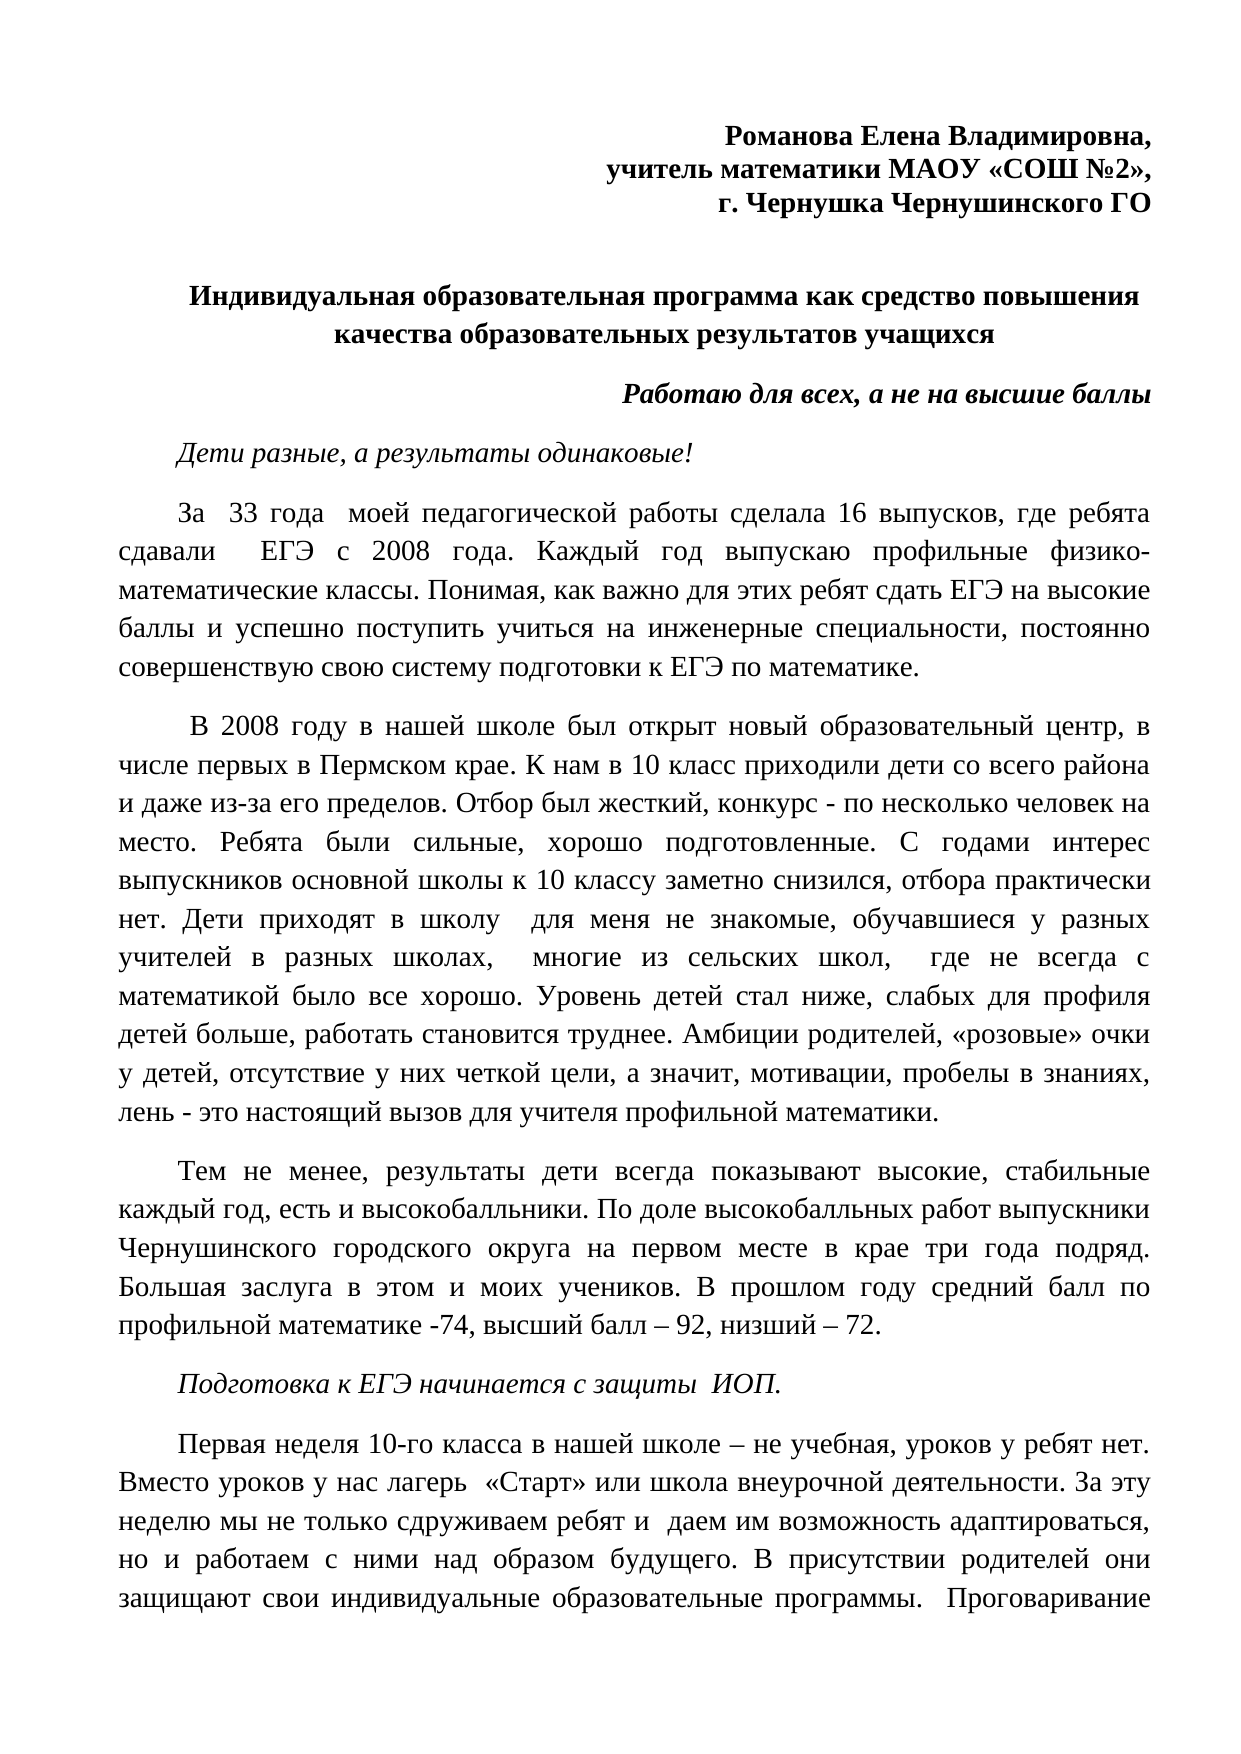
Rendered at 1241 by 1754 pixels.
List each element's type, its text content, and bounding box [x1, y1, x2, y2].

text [118, 1426, 1152, 1614]
text Романова Елена Владимировна, [177, 118, 1152, 152]
text г. Чернушка Чернушинского ГО [177, 185, 1152, 219]
text Дети разные, а результаты одинаковые! [118, 435, 1152, 469]
text Тем не менее, результаты дети всегда показывают высокие, стабильные каждый год, есть и высокобалльники. По доле высокобалльных работ выпускники Чернушинского городского округа на первом месте в крае три года подряд. Большая заслуга в этом и моих учеников. В прошлом году средний балл по профильной математике -74, высший балл – 92, низший – 72. [118, 1153, 1152, 1341]
text В 2008 году в нашей школе был открыт новый образовательный центр, в числе первых в Пермском крае. К нам в 10 класс приходили дети со всего района и даже из-за его пределов. Отбор был жесткий, конкурс - по несколько человек на место. Ребята были сильные, хорошо подготовленные. С годами интерес выпускников основной школы к 10 классу заметно снизился, отбора практически нет. Дети приходят в школу для меня не знакомые, обучавшиеся у разных учителей в разных школах, многие из сельских школ, где не всегда с математикой было все хорошо. Уровень детей стал ниже, слабых для профиля детей больше, работать становится труднее. Амбиции родителей, «розовые» очки у детей, отсутствие у них четкой цели, а значит, мотивации, пробелы в знаниях, лень - это настоящий вызов для учителя профильной математики. [118, 708, 1152, 1127]
text учитель математики МАОУ «СОШ №2», [177, 152, 1152, 185]
text Работаю для всех, а не на высшие баллы [177, 376, 1152, 409]
text За 33 года моей педагогической работы сделала 16 выпусков, где ребята сдавали ЕГЭ с 2008 года. Каждый год выпускаю профильные физико-математические классы. Понимая, как важно для этих ребят сдать ЕГЭ на высокие баллы и успешно поступить учиться на инженерные специальности, постоянно совершенствую свою систему подготовки к ЕГЭ по математике. [118, 495, 1152, 682]
text Подготовка к ЕГЭ начинается с защиты ИОП. [118, 1367, 1152, 1400]
text Индивидуальная образовательная программа как средство повышения качества образовательных результатов учащихся [177, 278, 1152, 350]
